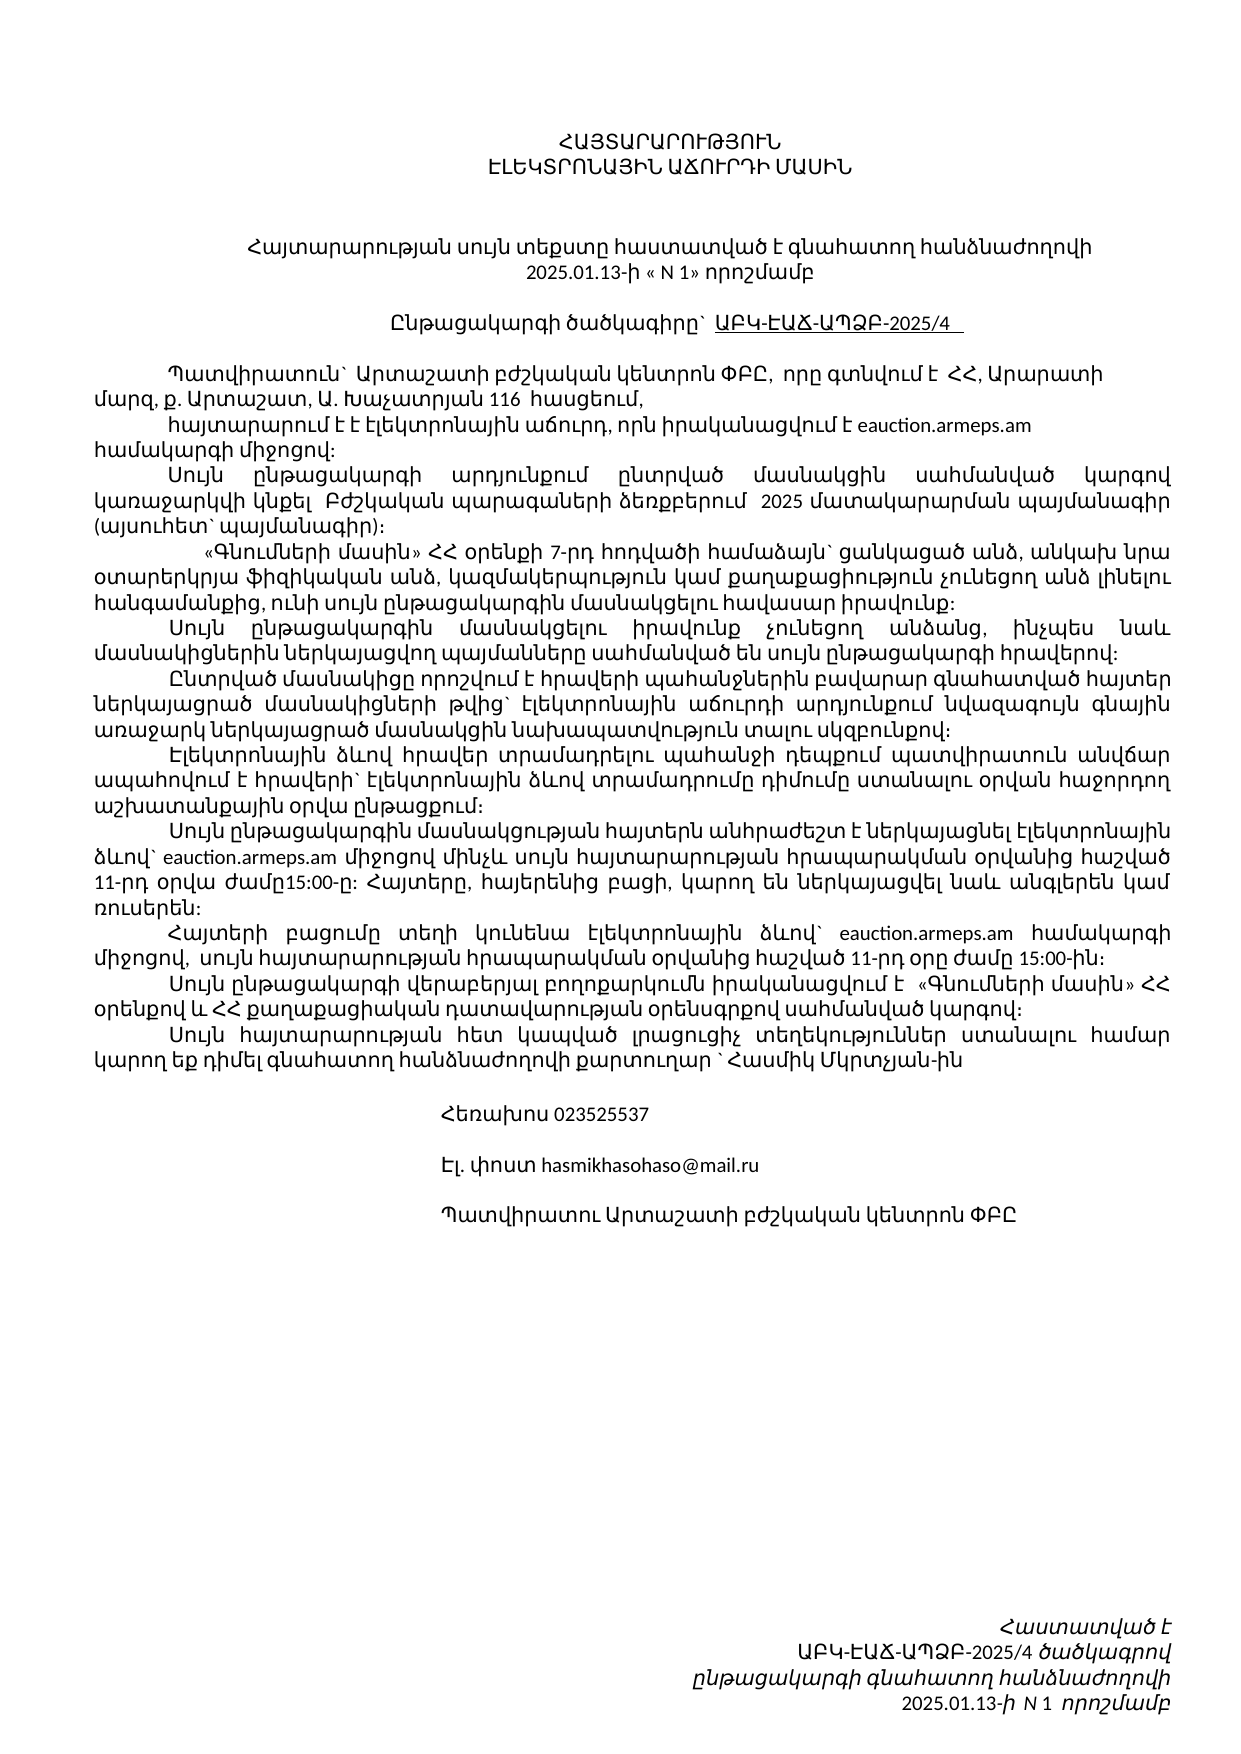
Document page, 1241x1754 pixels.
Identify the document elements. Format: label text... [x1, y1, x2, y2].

text ընթացակարգի գնահատող հանձնաժողովի [94, 1665, 1171, 1690]
text Հայտարարության սույն տեքստը հաստատված է գնահատող հանձնաժողովի [94, 234, 1171, 259]
text Սույն հայտարարության հետ կապված լրացուցիչ տեղեկություններ ստանալու համար կարող եք դիմել գնահատող հանձնաժողովի քարտուղար ` Հասմիկ Մկրտչյան-ին [94, 1022, 1171, 1073]
text Սույն ընթացակարգի վերաբերյալ բողոքարկումն իրականացվում է «Գնումների մասին» ՀՀ օրենքով և ՀՀ քաղաքացիական դատավարության օրենսգրքով սահմանված կարգով։ [94, 971, 1171, 1022]
text 2025.01.13 -ի « N 1» որոշմամբ [94, 259, 1171, 285]
text «Գնումների մասին» ՀՀ օրենքի 7-րդ հոդվածի համաձայն` ցանկացած անձ, անկախ նրա օտարերկրյա ֆիզիկական անձ, կազմակերպություն կամ քաղաքացիություն չունեցող անձ լինելու հանգամանքից, ունի սույն ընթացակարգին մասնակցելու հավասար իրավունք: [94, 539, 1171, 615]
text Սույն ընթացակարգին մասնակցելու իրավունք չունեցող անձանց, ինչպես նաև մասնակիցներին ներկայացվող պայմանները սահմանված են սույն ընթացակարգի հրավերով: [94, 615, 1171, 666]
text ԷԼԵԿՏՐՈՆԱՅԻՆ ԱՃՈՒՐԴԻ ՄԱՍԻՆ [94, 154, 1171, 180]
text Էլ. փոստ hasmikhasohaso@mail.ru [94, 1152, 1171, 1177]
text ԱԲԿ-ԷԱՃ-ԱՊՁԲ-2025/4 ծածկագրով [94, 1639, 1171, 1665]
text 2025.01.13 -ի N 1 որոշմամբ [94, 1690, 1171, 1716]
text Սույն ընթացակարգի արդյունքում ընտրված մասնակցին սահմանված կարգով կառաջարկվի կնքել Բժշկական պարագաների ձեռքբերում 2025 մատակարարման պայմանագիր (այսուհետ` պայմանագիր)։ [94, 463, 1171, 539]
text Պատվիրատուն` Արտաշատի բժշկական կենտրոն ՓԲԸ , որը գտնվում է ՀՀ, Արարատի մարզ, ք. Արտաշատ, Ա. Խաչատրյան 116 հասցեում, [94, 361, 1171, 412]
text Ընթացակարգի ծածկագիրը` ԱԲԿ-ԷԱՃ-ԱՊՁԲ-2025/4 [94, 310, 1171, 336]
text ՀԱՅՏԱՐԱՐՈՒԹՅՈՒՆ [94, 129, 1171, 154]
text Պատվիրատու Արտաշատի բժշկական կենտրոն ՓԲԸ [94, 1203, 1171, 1228]
text Հայտերի բացումը տեղի կունենա էլեկտրոնային ձևով` eauction.armeps.am համակարգի միջոցով, սույն հայտարարության հրապարակման օրվանից հաշված 11-րդ օրը ժամը 15:00-ին։ [94, 920, 1171, 971]
text Ընտրված մասնակիցը որոշվում է հրավերի պահանջներին բավարար գնահատված հայտեր ներկայացրած մասնակիցների թվից` էլեկտրոնային աճուրդի արդյունքում նվազագույն գնային առաջարկ ներկայացրած մասնակցին նախապատվություն տալու սկզբունքով։ [94, 666, 1171, 742]
text Էլեկտրոնային ձևով հրավեր տրամադրելու պահանջի դեպքում պատվիրատուն անվճար ապահովում է հրավերի` էլեկտրոնային ձևով տրամադրումը դիմումը ստանալու օրվան հաջորդող աշխատանքային օրվա ընթացքում։ [94, 742, 1171, 818]
text Հաստատված է [94, 1614, 1171, 1639]
text հայտարարում է է էլեկտրոնային աճուրդ, որն իրականացվում է eauction.armeps.am համակարգի միջոցով: [94, 412, 1171, 463]
text Հեռախոս 023525537 [94, 1101, 1171, 1126]
text Սույն ընթացակարգին մասնակցության հայտերն անհրաժեշտ է ներկայացնել էլեկտրոնային ձևով` eauction.armeps.am միջոցով մինչև սույն հայտարարության հրապարակման օրվանից հաշված 11-րդ օրվա ժամը15:00-ը: Հայտերը, հայերենից բացի, կարող են ներկայացվել նաև անգլերեն կամ ռուսերեն: [94, 818, 1171, 920]
